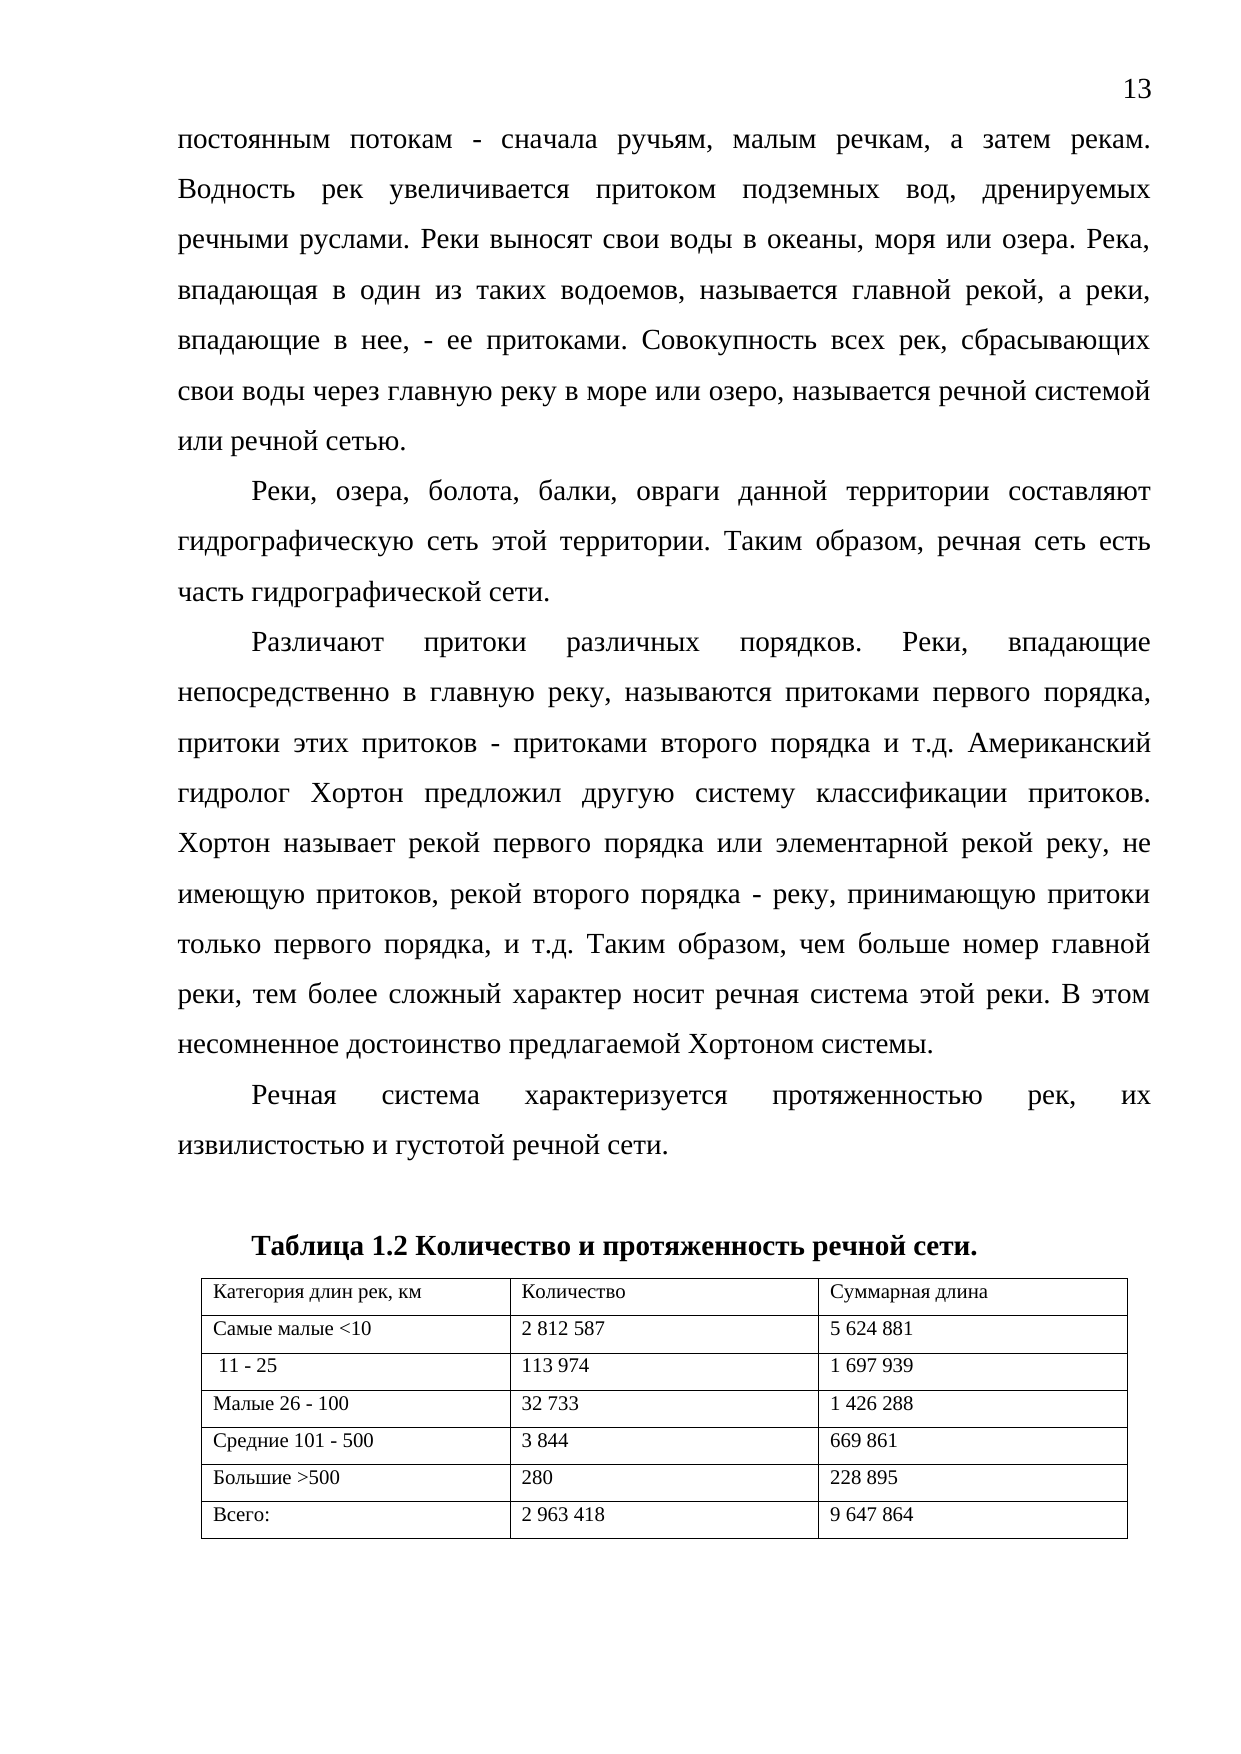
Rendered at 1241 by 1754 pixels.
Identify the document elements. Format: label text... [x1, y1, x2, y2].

text Различают притоки различных порядков. Реки, впадающие непосредственно в главную реку, называются притоками первого порядка, притоки этих притоков - притоками второго порядка и т.д. Американский гидролог Хортон предложил другую систему классификации притоков. Хортон называет рекой первого порядка или элементарной рекой реку, не имеющую притоков, рекой второго порядка - реку, принимающую притоки только первого порядка, и т.д. Таким образом, чем больше номер главной реки, тем более сложный характер носит речная система этой реки. В этом несомненное достоинство предлагаемой Хортоном системы. [177, 624, 1152, 1060]
text Речная система характеризуется протяженностью рек, их извилистостью и густотой речной сети. [177, 1077, 1152, 1161]
table_cell 113 974 [511, 1354, 818, 1389]
table_cell Большие >500 [202, 1465, 510, 1501]
table_cell 2 812 587 [511, 1316, 818, 1352]
table_cell 228 895 [819, 1465, 1127, 1501]
table_header Суммарная длина [819, 1279, 1127, 1315]
table_cell 5 624 881 [819, 1316, 1127, 1352]
table_header Категория длин рек, км [202, 1279, 510, 1315]
table_cell 9 647 864 [819, 1502, 1127, 1538]
table_cell Малые 26 - 100 [202, 1391, 510, 1427]
table_cell 1 426 288 [819, 1391, 1127, 1427]
table_cell 11 - 25 [202, 1354, 510, 1389]
table_cell 3 844 [511, 1428, 818, 1464]
table_cell 1 697 939 [819, 1354, 1127, 1389]
text Таблица 1.2 Количество и протяженность речной сети. [177, 1228, 1152, 1261]
table_cell 32 733 [511, 1391, 818, 1427]
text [177, 121, 1152, 456]
table_cell Средние 101 - 500 [202, 1428, 510, 1464]
table_cell 2 963 418 [511, 1502, 818, 1538]
table_cell 280 [511, 1465, 818, 1501]
table_header Количество [511, 1279, 818, 1315]
table_cell Всего: [202, 1502, 510, 1538]
text Реки, озера, болота, балки, овраги данной территории составляют гидрографическую сеть этой территории. Таким образом, речная сеть есть часть гидрографической сети. [177, 473, 1152, 607]
table_cell 669 861 [819, 1428, 1127, 1464]
table_cell Самые малые <10 [202, 1316, 510, 1352]
